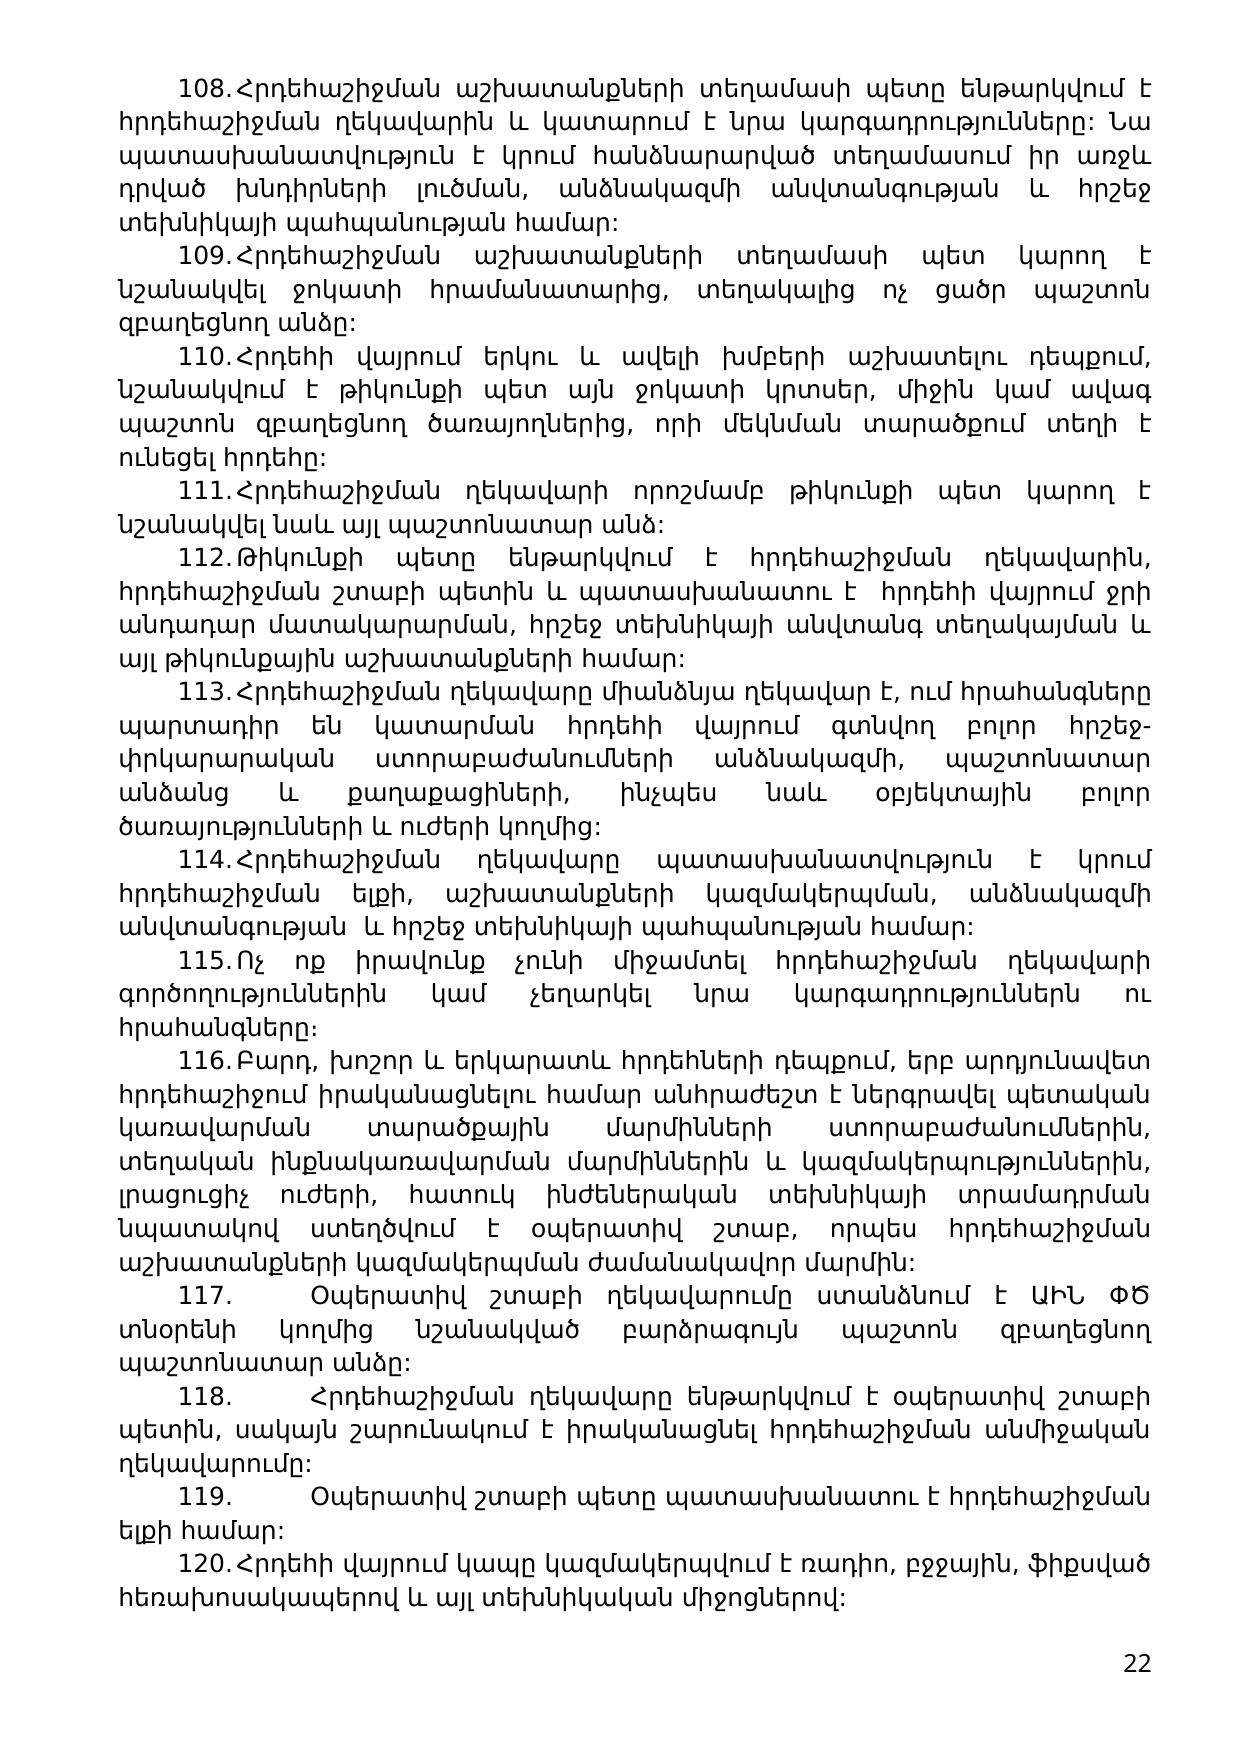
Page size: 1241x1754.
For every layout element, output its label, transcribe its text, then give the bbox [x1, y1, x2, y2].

list Բարդ, խոշոր և երկարատև հրդեհների դեպքում, երբ արդյունավետ հրդեհաշիջում իրականացնելու համար անհրաժեշտ է ներգրավել պետական կառավարման տարածքային մարմինների ստորաբաժանումներին, տեղական ինքնակառավարման մարմիններին և կազմակերպություններին, լրացուցիչ ուժերի, հատուկ ինժեներական տեխնիկայի տրամադրման նպատակով ստեղծվում է օպերատիվ շտաբ, որպես հրդեհաշիջման աշխատանքների կազմակերպման ժամանակավոր մարմին: [118, 1047, 1152, 1277]
list Հրդեհաշիջման ղեկավարի որոշմամբ թիկունքի պետ կարող է նշանակվել նաև այլ պաշտոնատար անձ: [118, 476, 1152, 539]
list Օպերատիվ շտաբի պետը պատասխանատու է հրդեհաշիջման ելքի համար: [118, 1483, 1152, 1545]
list Հրդեհաշիջման աշխատանքների տեղամասի պետը ենթարկվում է հրդեհաշիջման ղեկավարին և կատարում է նրա կարգադրությունները: Նա պատասխանատվություն է կրում հանձնարարված տեղամասում իր առջև դրված խնդիրների լուծման, անձնակազմի անվտանգության և հրշեջ տեխնիկայի պահպանության համար: [118, 74, 1152, 237]
list Հրդեհի վայրում երկու և ավելի խմբերի աշխատելու դեպքում, նշանակվում է թիկունքի պետ այն ջոկատի կրտսեր, միջին կամ ավագ պաշտոն զբաղեցնող ծառայողներից, որի մեկնման տարածքում տեղի է ունեցել հրդեհը: [118, 342, 1152, 472]
list Հրդեհաշիջման ղեկավարը ենթարկվում է օպերատիվ շտաբի պետին, սակայն շարունակում է իրականացնել հրդեհաշիջման անմիջական ղեկավարումը: [118, 1382, 1152, 1478]
list Հրդեհաշիջման աշխատանքների տեղամասի պետ կարող է նշանակվել ջոկատի հրամանատարից, տեղակալից ոչ ցածր պաշտոն զբաղեցնող անձը: [118, 242, 1152, 338]
list Հրդեհի վայրում կապը կազմակերպվում է ռադիո, բջջային, ֆիքսված հեռախոսակապերով և այլ տեխնիկական միջոցներով: [118, 1550, 1152, 1612]
list Օպերատիվ շտաբի ղեկավարումը ստանձնում է ԱԻՆ ՓԾ տնօրենի կողմից նշանակված բարձրագույն պաշտոն զբաղեցնող պաշտոնատար անձը: [118, 1281, 1152, 1378]
list Հրդեհաշիջման ղեկավարը պատասխանատվություն է կրում հրդեհաշիջման ելքի, աշխատանքների կազմակերպման, անձնակազմի անվտանգության և հրշեջ տեխնիկայի պահպանության համար: [118, 845, 1152, 942]
list Թիկունքի պետը ենթարկվում է հրդեհաշիջման ղեկավարին, հրդեհաշիջման շտաբի պետին և պատասխանատու է հրդեհի վայրում ջրի անդադար մատակարարման, հրշեջ տեխնիկայի անվտանգ տեղակայման և այլ թիկունքային աշխատանքների համար: [118, 543, 1152, 673]
list Ոչ ոք իրավունք չունի միջամտել հրդեհաշիջման ղեկավարի գործողություններին կամ չեղարկել նրա կարգադրություններն ու հրահանգները։ [118, 946, 1152, 1042]
list Հրդեհաշիջման ղեկավարը միանձնյա ղեկավար է, ում հրահանգները պարտադիր են կատարման հրդեհի վայրում գտնվող բոլոր հրշեջ-փրկարարական ստորաբաժանումների անձնակազմի, պաշտոնատար անձանց և քաղաքացիների, ինչպես նաև օբյեկտային բոլոր ծառայությունների և ուժերի կողմից: [118, 678, 1152, 841]
